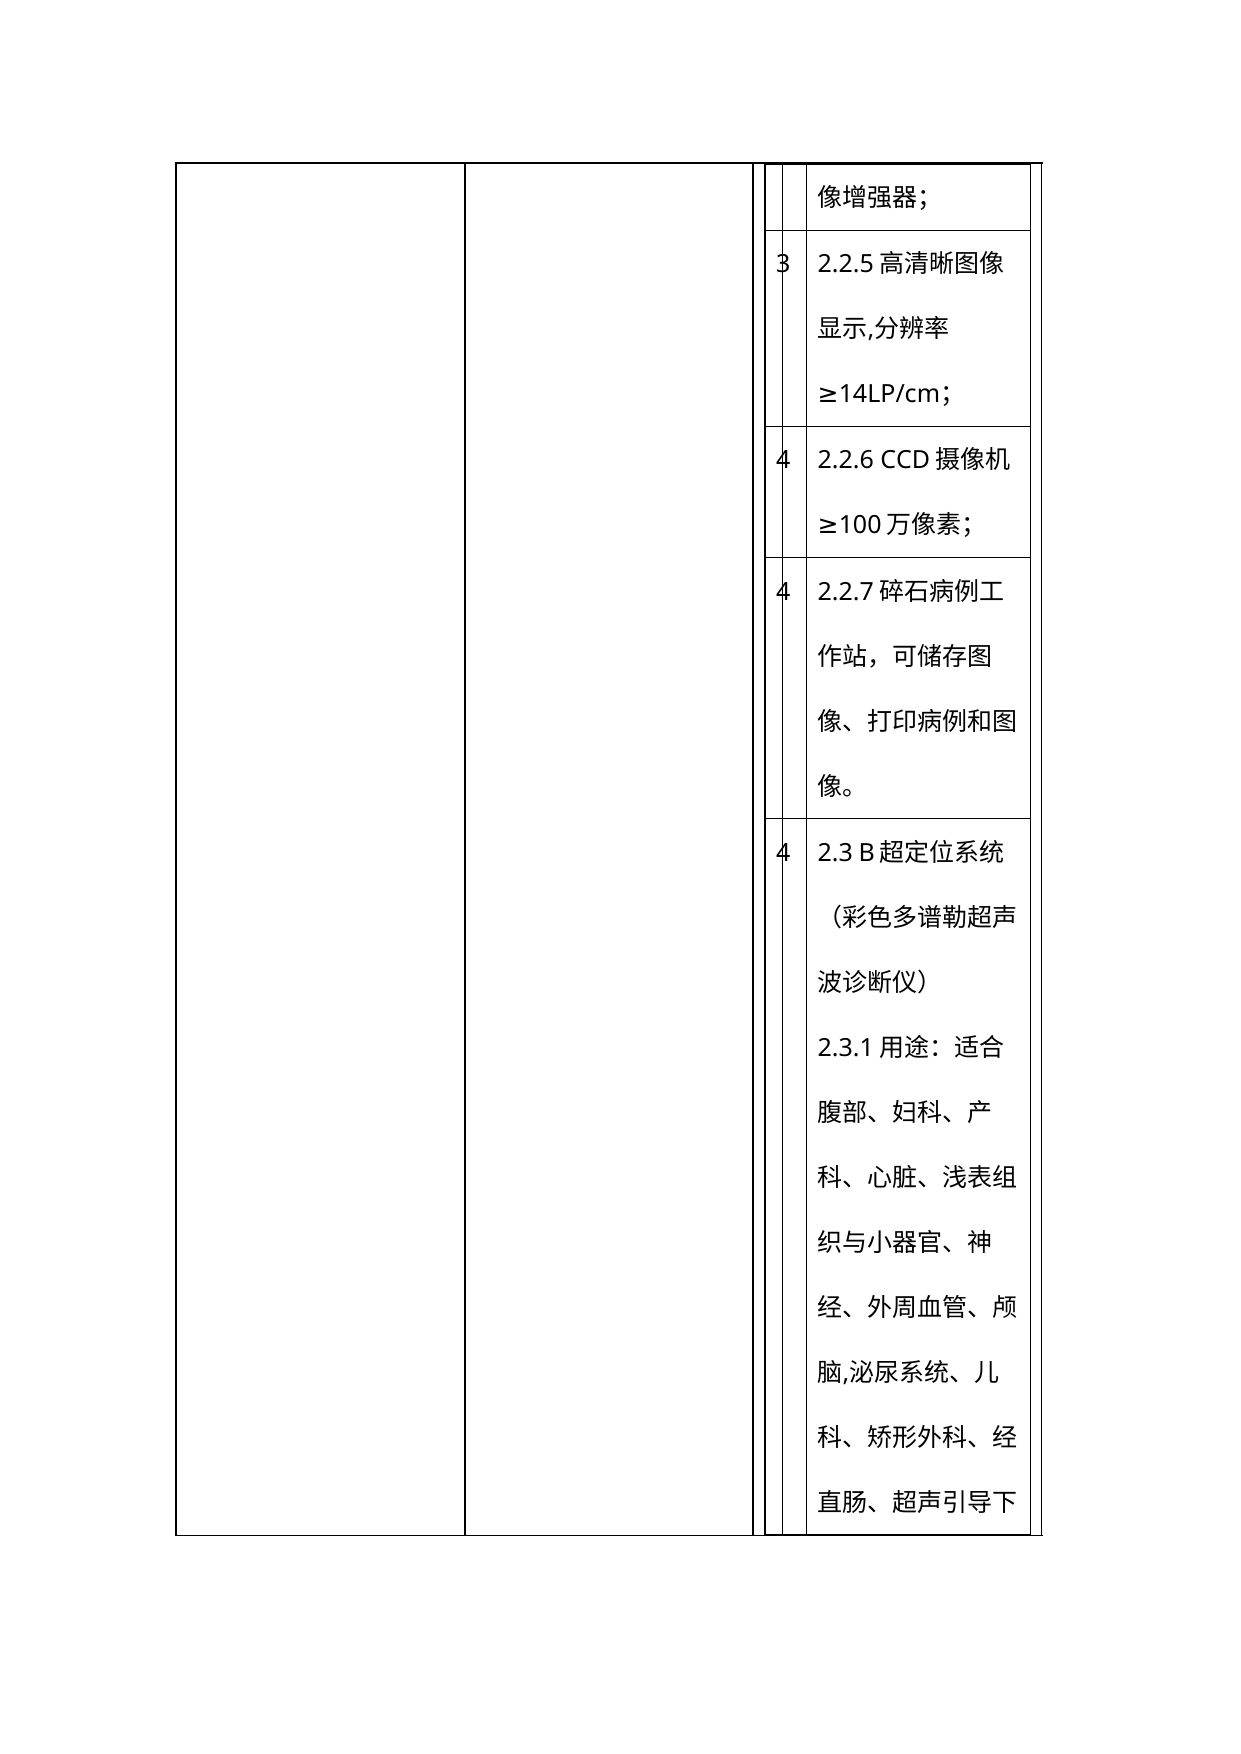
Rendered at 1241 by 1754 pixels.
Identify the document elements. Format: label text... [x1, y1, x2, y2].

table_cell [807, 427, 1030, 557]
table_cell [466, 164, 752, 1535]
table_cell [783, 558, 806, 818]
table_cell [783, 165, 806, 230]
table_cell [766, 819, 782, 1534]
table_cell [766, 231, 782, 426]
table_cell [754, 164, 764, 1535]
table_cell [807, 165, 1030, 230]
table_cell [766, 427, 782, 557]
table_cell [807, 231, 1030, 426]
table_cell [783, 427, 806, 557]
table_cell 1 [177, 164, 464, 1535]
table_cell [783, 819, 806, 1534]
table_cell [1031, 164, 1041, 1535]
table_cell [807, 558, 1030, 818]
table_cell [807, 819, 1030, 1534]
table_cell [766, 558, 782, 818]
table_cell [766, 165, 782, 230]
table_cell [783, 231, 806, 426]
